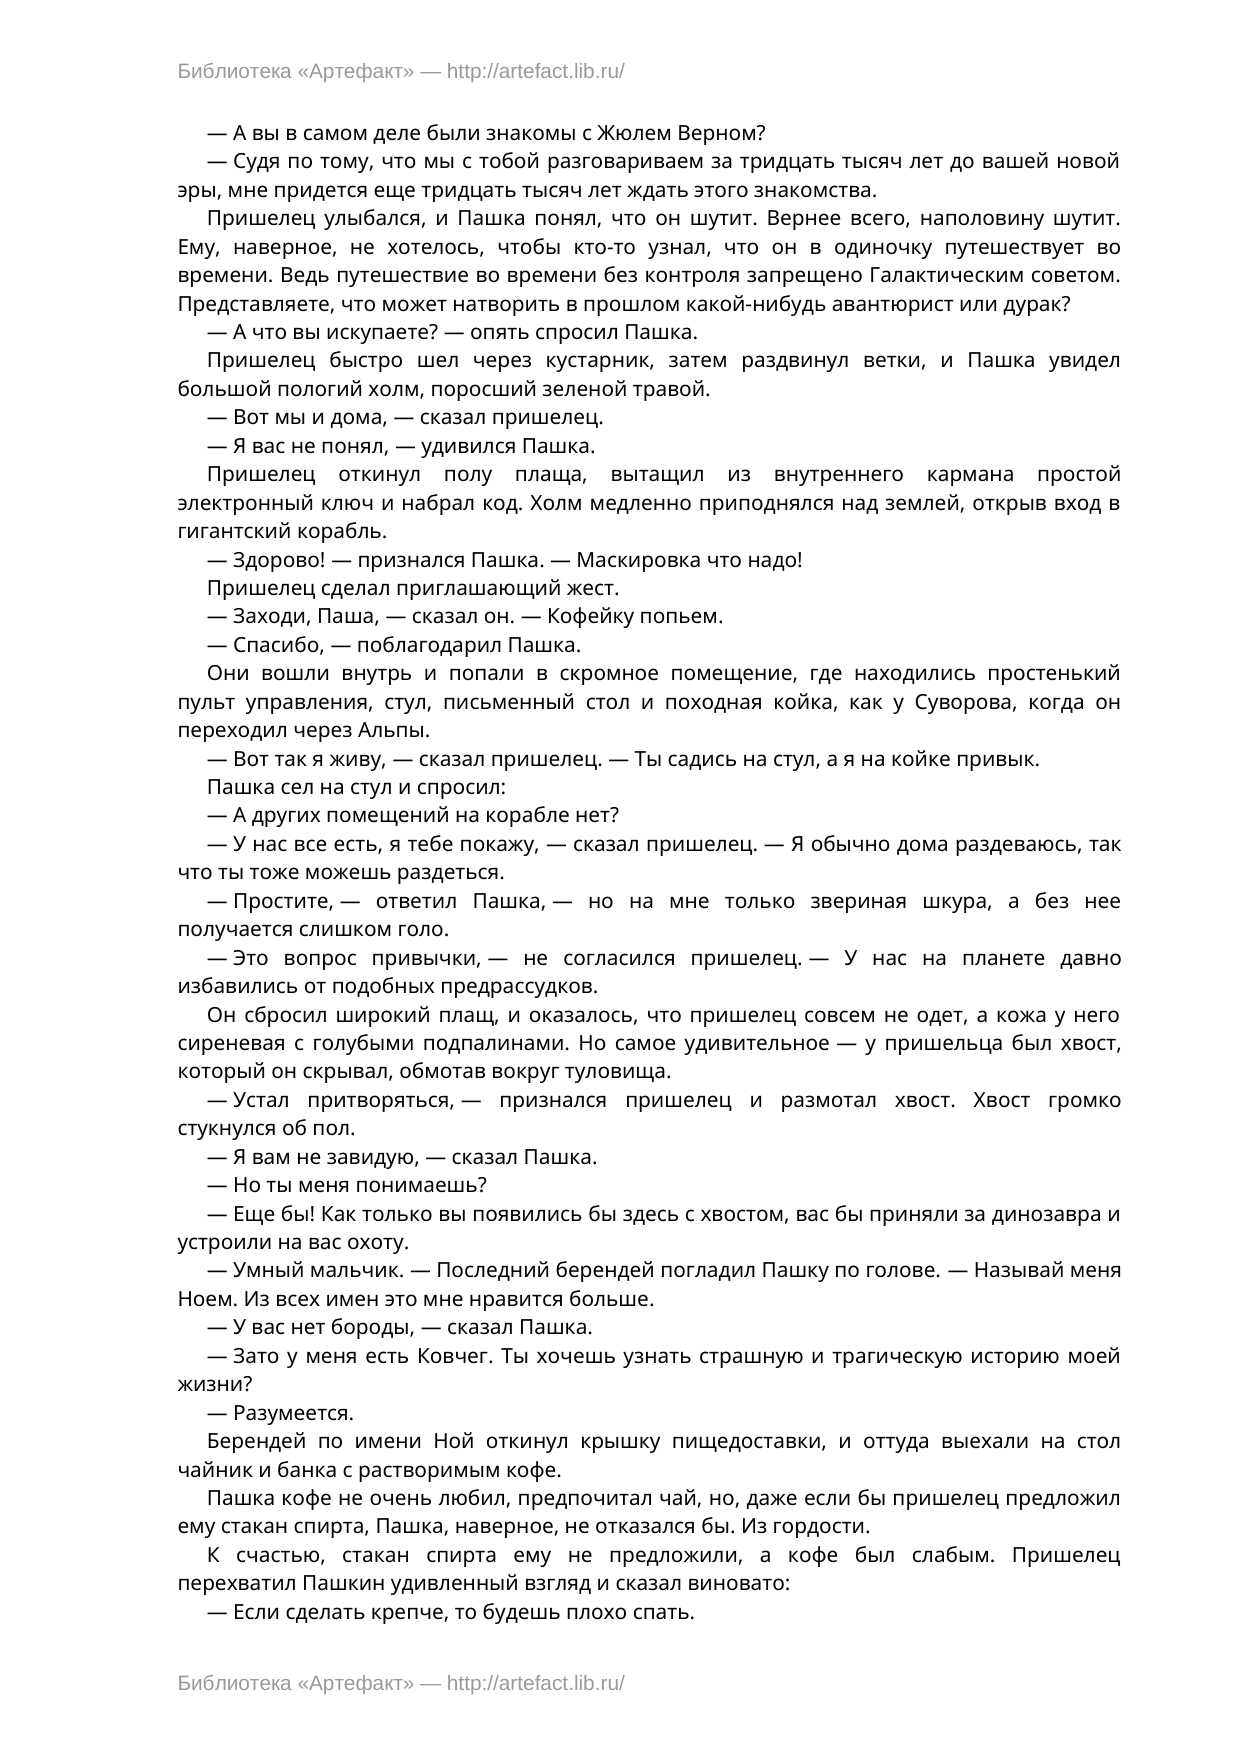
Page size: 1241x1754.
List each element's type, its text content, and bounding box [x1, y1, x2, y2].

text Пришелец улыбался, и Пашка понял, что он шутит. Вернее всего, наполовину шутит. Ему, наверное, не хотелось, чтобы кто-то узнал, что он в одиночку путешествует во времени. Ведь путешествие во времени без контроля запрещено Галактическим советом. Представляете, что может натворить в прошлом какой-нибудь авантюрист или дурак? [177, 203, 1122, 317]
text — Но ты меня понимаешь? [177, 1170, 1122, 1199]
text — Зато у меня есть Ковчег. Ты хочешь узнать страшную и трагическую историю моей жизни? [177, 1341, 1122, 1398]
text — Я вам не завидую, — сказал Пашка. [177, 1142, 1122, 1170]
text Пришелец быстро шел через кустарник, затем раздвинул ветки, и Пашка увидел большой пологий холм, поросший зеленой травой. [177, 346, 1122, 402]
text — Вот так я живу, — сказал пришелец. — Ты садись на стул, а я на койке привык. [177, 744, 1122, 772]
text К счастью, стакан спирта ему не предложили, а кофе был слабым. Пришелец перехватил Пашкин удивленный взгляд и сказал виновато: [177, 1540, 1122, 1597]
text Пашка кофе не очень любил, предпочитал чай, но, даже если бы пришелец предложил ему стакан спирта, Пашка, наверное, не отказался бы. Из гордости. [177, 1483, 1122, 1540]
text Пришелец сделал приглашающий жест. [177, 573, 1122, 602]
text — Вот мы и дома, — сказал пришелец. [177, 402, 1122, 431]
text — А вы в самом деле были знакомы с Жюлем Верном? [177, 118, 1122, 147]
text — Еще бы! Как только вы появились бы здесь с хвостом, вас бы приняли за динозавра и устроили на вас охоту. [177, 1199, 1122, 1256]
text — Разумеется. [177, 1398, 1122, 1426]
text — Это вопрос привычки, — не согласился пришелец. — У нас на планете давно избавились от подобных предрассудков. [177, 943, 1122, 1000]
text — Я вас не понял, — удивился Пашка. [177, 431, 1122, 459]
text Пашка сел на стул и спросил: [177, 772, 1122, 801]
text — А что вы искупаете? — опять спросил Пашка. [177, 317, 1122, 346]
text — Заходи, Паша, — сказал он. — Кофейку попьем. [177, 602, 1122, 630]
text — Устал притворяться, — признался пришелец и размотал хвост. Хвост громко стукнулся об пол. [177, 1085, 1122, 1142]
text Они вошли внутрь и попали в скромное помещение, где находились простенький пульт управления, стул, письменный стол и походная койка, как у Суворова, когда он переходил через Альпы. [177, 658, 1122, 744]
text — У нас все есть, я тебе покажу, — сказал пришелец. — Я обычно дома раздеваюсь, так что ты тоже можешь раздеться. [177, 829, 1122, 886]
text — А других помещений на корабле нет? [177, 801, 1122, 829]
text — Судя по тому, что мы с тобой разговариваем за тридцать тысяч лет до вашей новой эры, мне придется еще тридцать тысяч лет ждать этого знакомства. [177, 147, 1122, 203]
text Пришелец откинул полу плаща, вытащил из внутреннего кармана простой электронный ключ и набрал код. Холм медленно приподнялся над землей, открыв вход в гигантский корабль. [177, 459, 1122, 545]
text Он сбросил широкий плащ, и оказалось, что пришелец совсем не одет, а кожа у него сиреневая с голубыми подпалинами. Но самое удивительное — у пришельца был хвост, который он скрывал, обмотав вокруг туловища. [177, 1000, 1122, 1085]
text — Здорово! — признался Пашка. — Маскировка что надо! [177, 545, 1122, 573]
text — Умный мальчик. — Последний берендей погладил Пашку по голове. — Называй меня Ноем. Из всех имен это мне нравится больше. [177, 1256, 1122, 1312]
text — Простите, — ответил Пашка, — но на мне только звериная шкура, а без нее получается слишком голо. [177, 886, 1122, 943]
text Берендей по имени Ной откинул крышку пищедоставки, и оттуда выехали на стол чайник и банка с растворимым кофе. [177, 1426, 1122, 1483]
text — У вас нет бороды, — сказал Пашка. [177, 1312, 1122, 1341]
text — Если сделать крепче, то будешь плохо спать. [177, 1597, 1122, 1625]
text — Спасибо, — поблагодарил Пашка. [177, 630, 1122, 658]
